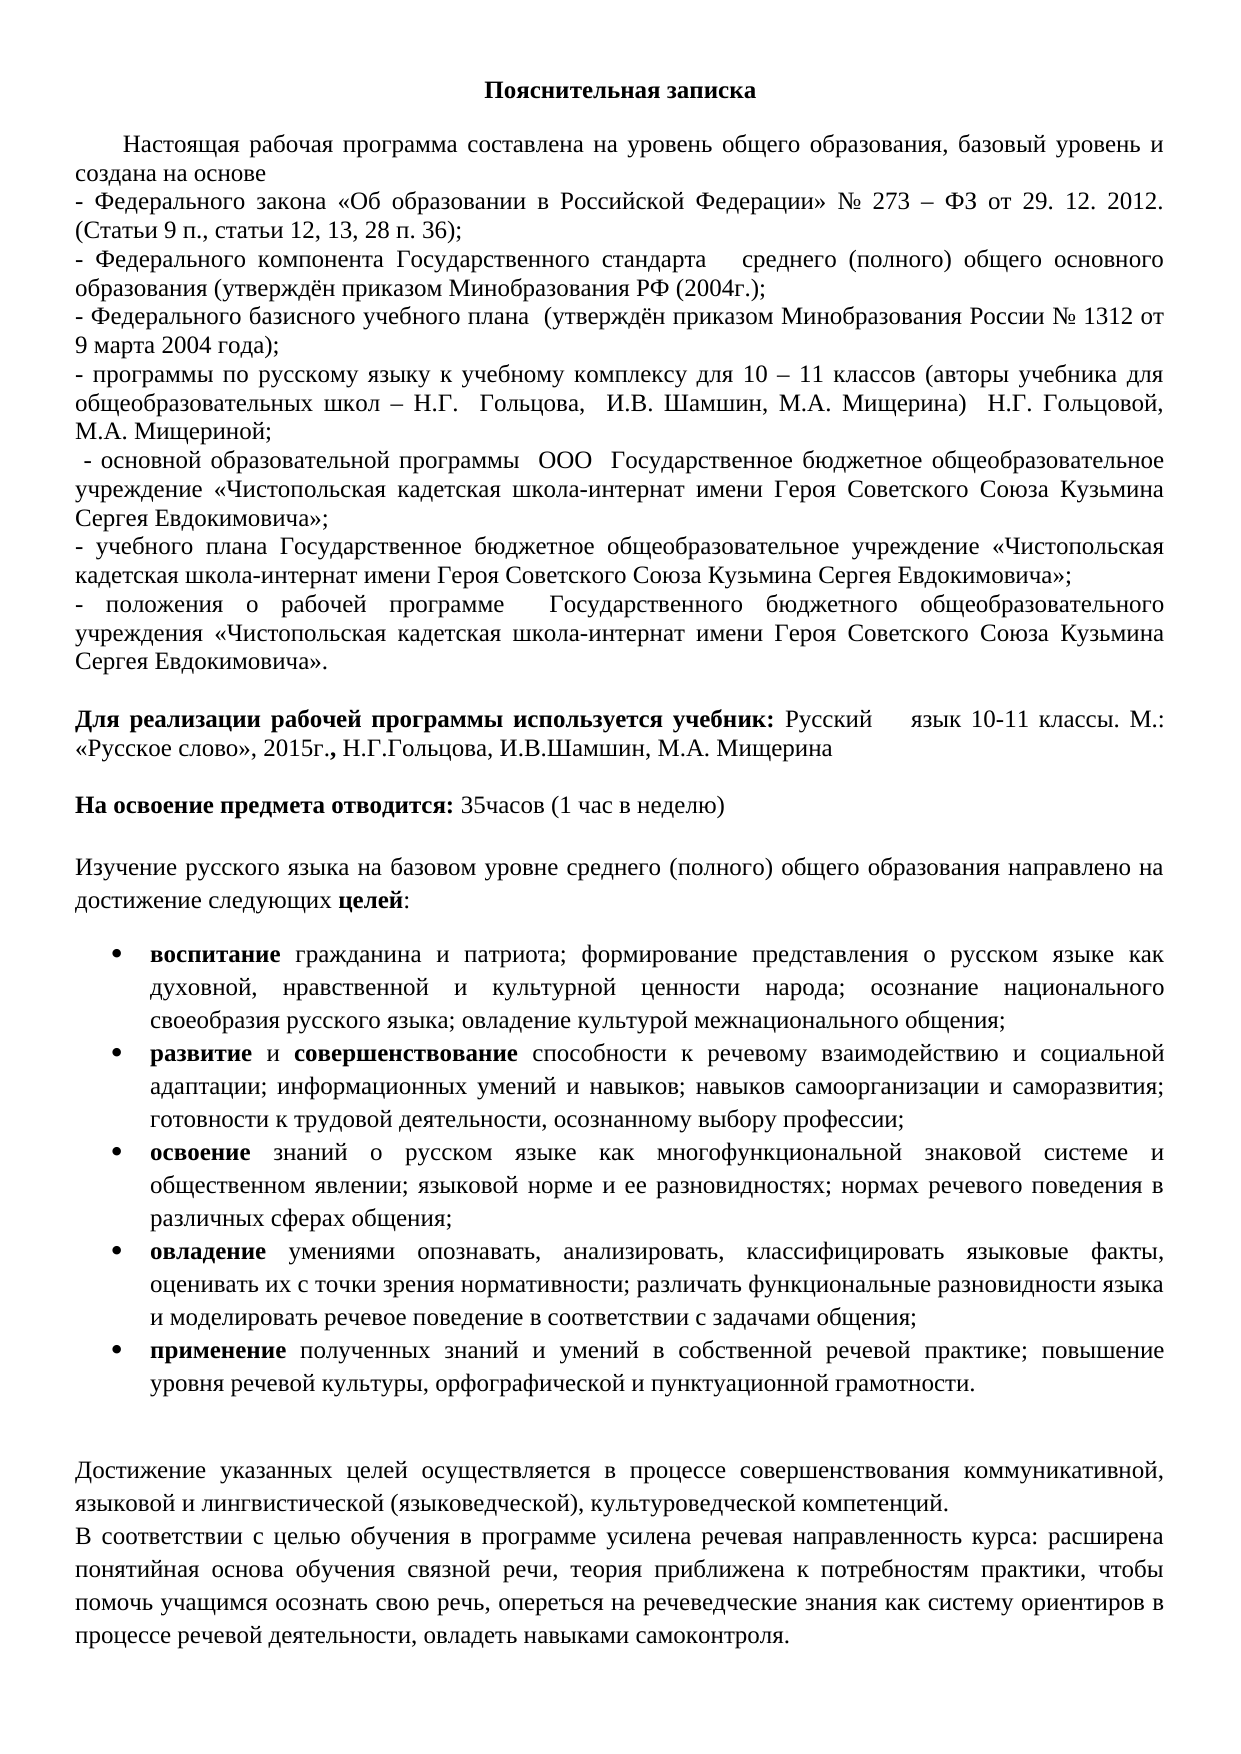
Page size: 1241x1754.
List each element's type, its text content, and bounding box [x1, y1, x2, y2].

text В соответствии с целью обучения в программе усилена речевая направленность курса: расширена понятийная основа обучения связной речи, теория приближена к потребностям практики, чтобы помочь учащимся осознать свою речь, опереться на речеведческие знания как систему ориентиров в процессе речевой деятельности, овладеть навыками самоконтроля. [75, 1521, 1165, 1649]
text - положения о рабочей программе Государственного бюджетного общеобразовательного учреждения «Чистопольская кадетская школа-интернат имени Героя Советского Союза Кузьмина Сергея Евдокимовича». [75, 589, 1165, 675]
list освоение знаний о русском языке как многофункциональной знаковой системе и общественном явлении; языковой норме и ее разновидностях; нормах речевого поведения в различных сферах общения; [112, 1137, 1165, 1232]
text Изучение русского языка на базовом уровне среднего (полного) общего образования направлено на достижение следующих целей: [75, 852, 1165, 914]
list воспитание гражданина и патриота; формирование представления о русском языке как духовной, нравственной и культурной ценности народа; осознание национального своеобразия русского языка; овладение культурой межнационального общения; [112, 939, 1165, 1033]
text Настоящая рабочая программа составлена на уровень общего образования, базовый уровень и создана на основе [75, 129, 1165, 186]
list применение полученных знаний и умений в собственной речевой практике; повышение уровня речевой культуры, орфографической и пунктуационной грамотности. [112, 1335, 1165, 1397]
text Достижение указанных целей осуществляется в процессе совершенствования коммуникативной, языковой и лингвистической (языковедческой), культуроведческой компетенций. [75, 1455, 1165, 1517]
text Для реализации рабочей программы используется учебник: Русский язык 10-11 классы. М.: «Русское слово», 2015г., Н.Г.Гольцова, И.В.Шамшин, М.А. Мищерина [75, 704, 1165, 761]
text На освоение предмета отводится: 35часов (1 час в неделю) [75, 790, 1165, 819]
text - Федерального компонента Государственного стандарта среднего (полного) общего основного образования (утверждён приказом Минобразования РФ (2004г.); [75, 244, 1165, 301]
text - программы по русскому языку к учебному комплексу для 10 – 11 классов (авторы учебника для общеобразовательных школ – Н.Г. Гольцова, И.В. Шамшин, М.А. Мищерина) Н.Г. Гольцовой, М.А. Мищериной; [75, 359, 1165, 445]
list развитие и совершенствование способности к речевому взаимодействию и социальной адаптации; информационных умений и навыков; навыков самоорганизации и саморазвития; готовности к трудовой деятельности, осознанному выбору профессии; [112, 1038, 1165, 1133]
text - учебного плана Государственное бюджетное общеобразовательное учреждение «Чистопольская кадетская школа-интернат имени Героя Советского Союза Кузьмина Сергея Евдокимовича»; [75, 531, 1165, 589]
text Пояснительная записка [75, 75, 1165, 104]
list овладение умениями опознавать, анализировать, классифицировать языковые факты, оценивать их с точки зрения нормативности; различать функциональные разновидности языка и моделировать речевое поведение в соответствии с задачами общения; [112, 1236, 1165, 1331]
text - Федерального закона «Об образовании в Российской Федерации» № 273 – ФЗ от 29. 12. 2012. (Статьи 9 п., статьи 12, 13, 28 п. 36); [75, 186, 1165, 244]
text - Федерального базисного учебного плана (утверждён приказом Минобразования России № 1312 от 9 марта 2004 года); [75, 301, 1165, 359]
text - основной образовательной программы ООО Государственное бюджетное общеобразовательное учреждение «Чистопольская кадетская школа-интернат имени Героя Советского Союза Кузьмина Сергея Евдокимовича»; [75, 445, 1165, 531]
